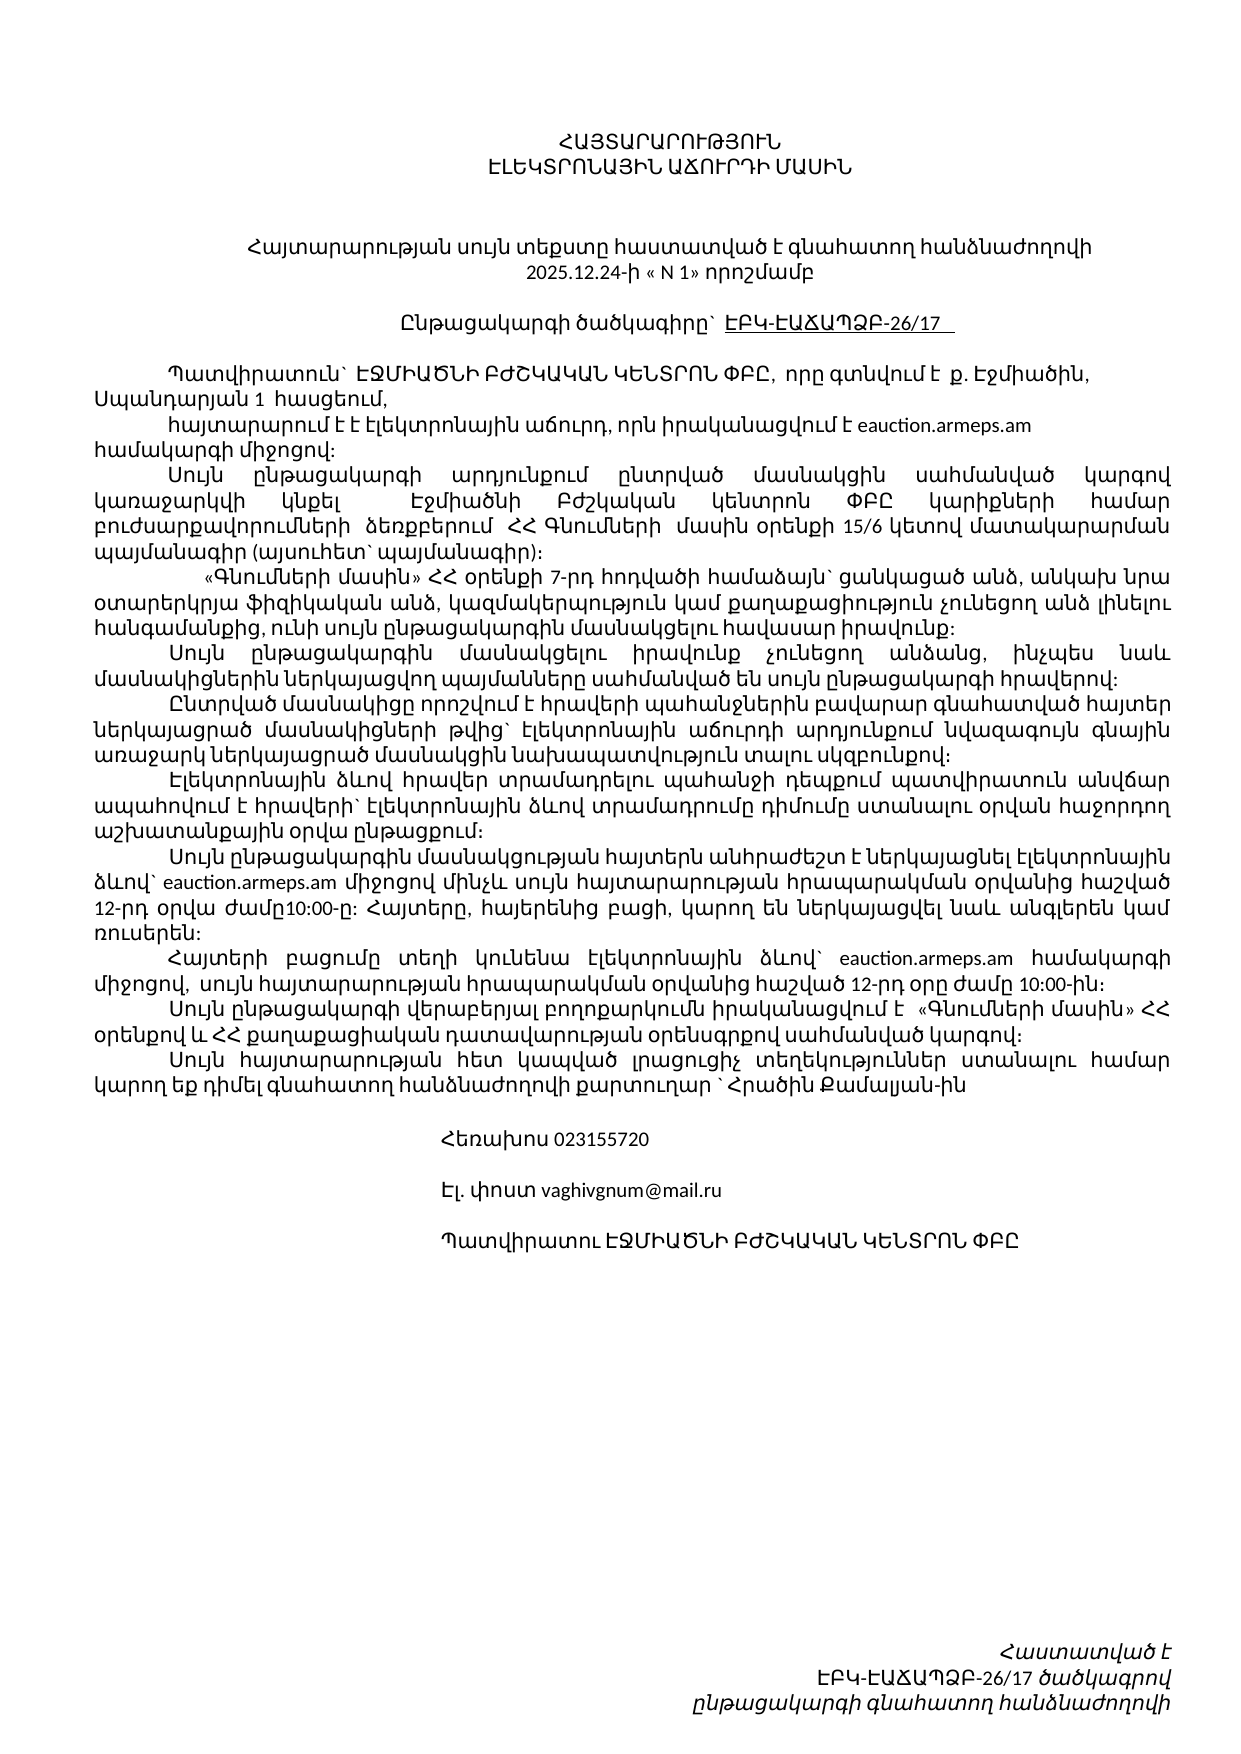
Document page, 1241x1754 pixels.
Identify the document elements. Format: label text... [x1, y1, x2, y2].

text ԷԼԵԿՏՐՈՆԱՅԻՆ ԱՃՈՒՐԴԻ ՄԱՍԻՆ [94, 154, 1171, 180]
text 2025.12.24 -ի « N 1» որոշմամբ [94, 259, 1171, 285]
text Սույն ընթացակարգի վերաբերյալ բողոքարկումն իրականացվում է «Գնումների մասին» ՀՀ օրենքով և ՀՀ քաղաքացիական դատավարության օրենսգրքով սահմանված կարգով։ [94, 996, 1171, 1047]
text Սույն ընթացակարգի արդյունքում ընտրված մասնակցին սահմանված կարգով կառաջարկվի կնքել Էջմիածնի Բժշկական կենտրոն ՓԲԸ կարիքների համար բուժսարքավորումների ձեռքբերում ՀՀ Գնումների մասին օրենքի 15/6 կետով մատակարարման պայմանագիր (այսուհետ` պայմանագիր)։ [94, 463, 1171, 564]
text Հեռախոս 023155720 [94, 1126, 1171, 1152]
text Հաստատված է [94, 1639, 1171, 1665]
text Հայտերի բացումը տեղի կունենա էլեկտրոնային ձևով` eauction.armeps.am համակարգի միջոցով, սույն հայտարարության հրապարակման օրվանից հաշված 12-րդ օրը ժամը 10:00-ին։ [94, 946, 1171, 996]
text Ընթացակարգի ծածկագիրը` ԷԲԿ-ԷԱՃԱՊՁԲ-26/17 [94, 310, 1171, 336]
text Սույն հայտարարության հետ կապված լրացուցիչ տեղեկություններ ստանալու համար կարող եք դիմել գնահատող հանձնաժողովի քարտուղար ` Հրածին Քամալյան-ին [94, 1047, 1171, 1098]
text «Գնումների մասին» ՀՀ օրենքի 7-րդ հոդվածի համաձայն` ցանկացած անձ, անկախ նրա օտարերկրյա ֆիզիկական անձ, կազմակերպություն կամ քաղաքացիություն չունեցող անձ լինելու հանգամանքից, ունի սույն ընթացակարգին մասնակցելու հավասար իրավունք: [94, 564, 1171, 641]
text Հայտարարության սույն տեքստը հաստատված է գնահատող հանձնաժողովի [94, 234, 1171, 259]
text Սույն ընթացակարգին մասնակցության հայտերն անհրաժեշտ է ներկայացնել էլեկտրոնային ձևով` eauction.armeps.am միջոցով մինչև սույն հայտարարության հրապարակման օրվանից հաշված 12-րդ օրվա ժամը10:00-ը: Հայտերը, հայերենից բացի, կարող են ներկայացվել նաև անգլերեն կամ ռուսերեն: [94, 844, 1171, 946]
text ԷԲԿ-ԷԱՃԱՊՁԲ-26/17 ծածկագրով [94, 1665, 1171, 1690]
text Պատվիրատուն` ԷՋՄԻԱԾՆԻ ԲԺՇԿԱԿԱՆ ԿԵՆՏՐՈՆ ՓԲԸ, որը գտնվում է ք. Էջմիածին, Սպանդարյան 1 հասցեում, [94, 361, 1171, 412]
text Պատվիրատու ԷՋՄԻԱԾՆԻ ԲԺՇԿԱԿԱՆ ԿԵՆՏՐՈՆ ՓԲԸ [94, 1228, 1171, 1253]
text Էլեկտրոնային ձևով հրավեր տրամադրելու պահանջի դեպքում պատվիրատուն անվճար ապահովում է հրավերի` էլեկտրոնային ձևով տրամադրումը դիմումը ստանալու օրվան հաջորդող աշխատանքային օրվա ընթացքում։ [94, 768, 1171, 844]
text ՀԱՅՏԱՐԱՐՈՒԹՅՈՒՆ [94, 129, 1171, 154]
text ընթացակարգի գնահատող հանձնաժողովի [94, 1690, 1171, 1716]
text Էլ. փոստ vaghivgnum@mail.ru [94, 1177, 1171, 1203]
text հայտարարում է է էլեկտրոնային աճուրդ, որն իրականացվում է eauction.armeps.am համակարգի միջոցով: [94, 412, 1171, 463]
text Ընտրված մասնակիցը որոշվում է հրավերի պահանջներին բավարար գնահատված հայտեր ներկայացրած մասնակիցների թվից` էլեկտրոնային աճուրդի արդյունքում նվազագույն գնային առաջարկ ներկայացրած մասնակցին նախապատվություն տալու սկզբունքով։ [94, 691, 1171, 768]
text Սույն ընթացակարգին մասնակցելու իրավունք չունեցող անձանց, ինչպես նաև մասնակիցներին ներկայացվող պայմանները սահմանված են սույն ընթացակարգի հրավերով: [94, 641, 1171, 691]
